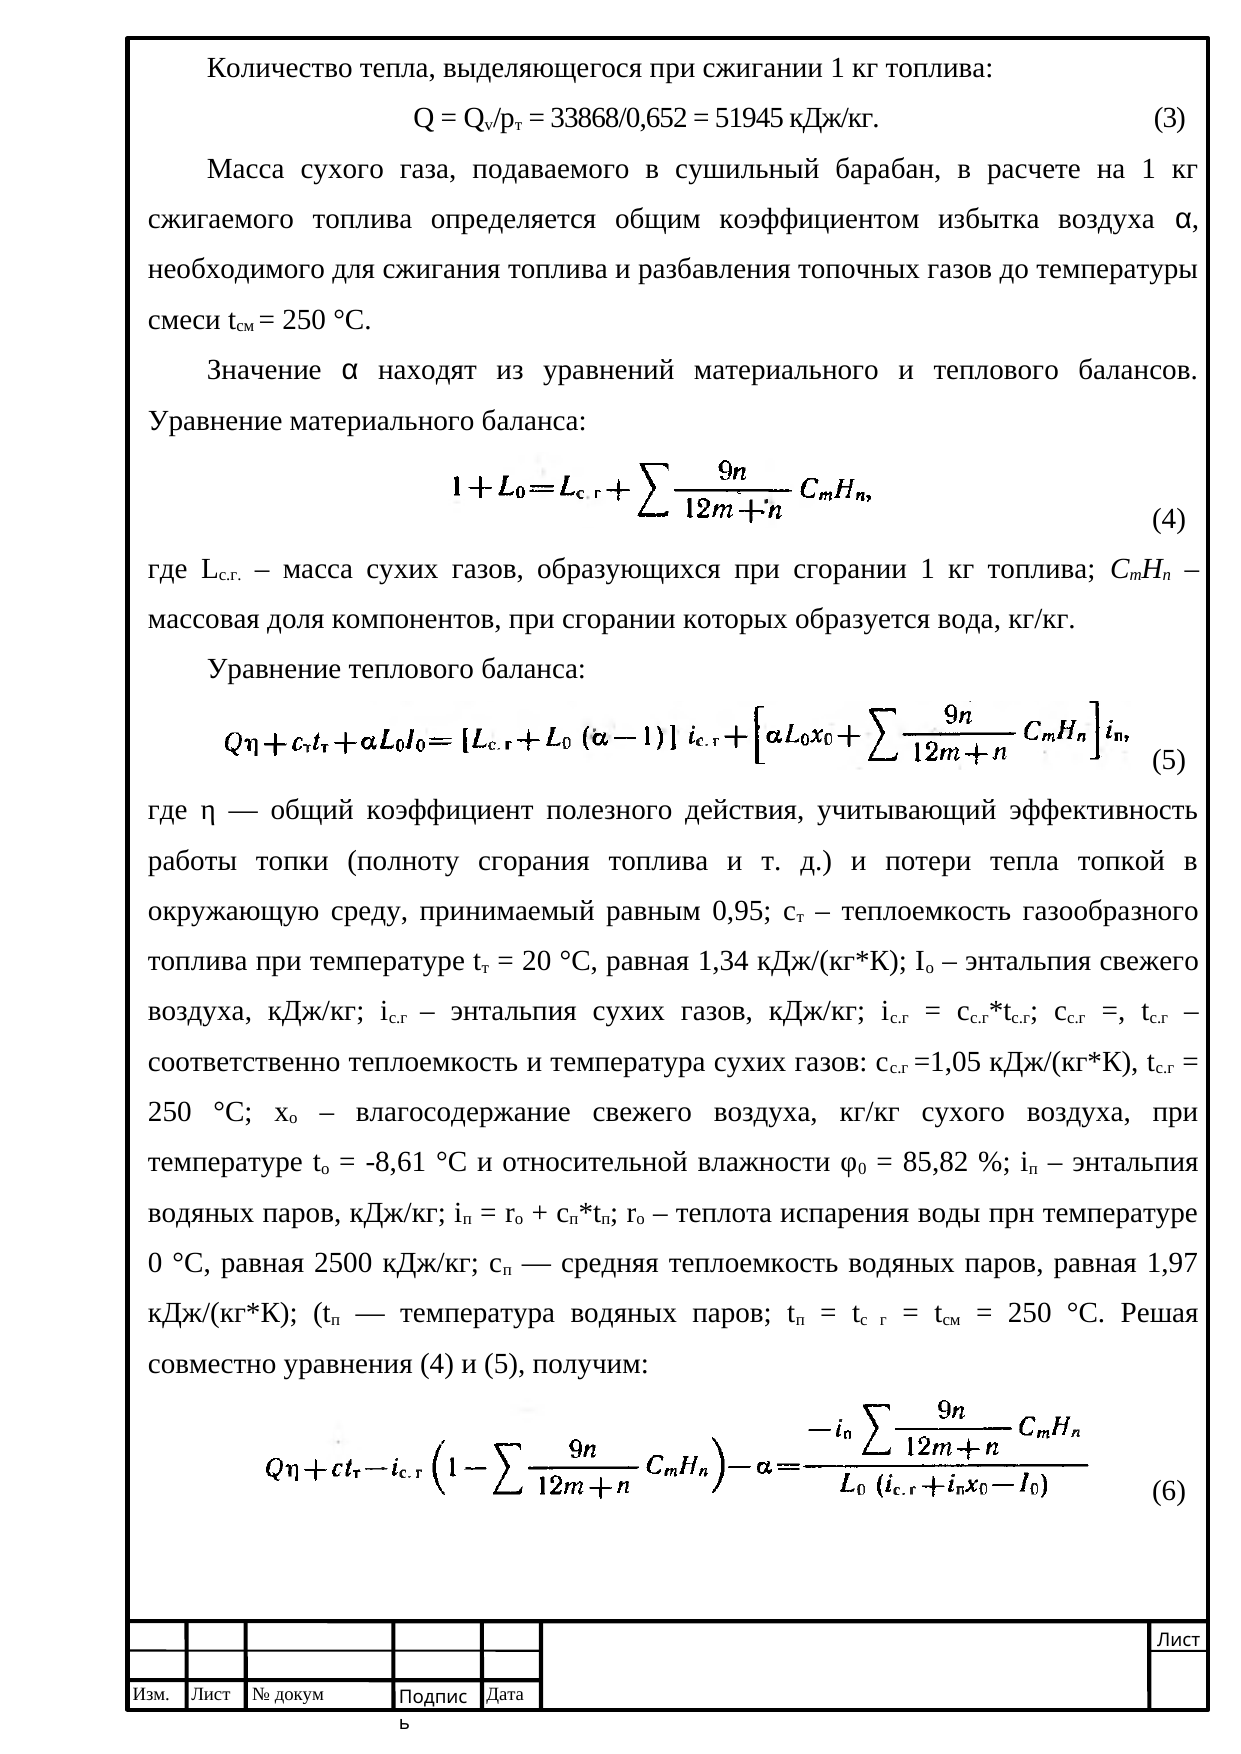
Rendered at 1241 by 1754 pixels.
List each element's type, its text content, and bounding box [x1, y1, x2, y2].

picture [219, 701, 1131, 770]
text где η — общий коэффициент полезного действия, учитывающий эффективность работы топки (полноту сгорания топлива и т. д.) и потери тепла топкой в окружающую среду, принимаемый равным 0,95; ст – теплоемкость газообразного топлива при температуре tт = 20 °С, равная 1,34 кДж/(кг*К); Iо – энтальпия свежего воздуха, кДж/кг; iс.г – энтальпия сухих газов, кДж/кг; iс.г = сc.г*tс.г; сc.г =, tс.г – соответственно теплоемкость и температура сухих газов: сc.г =1,05 кДж/(кг*К), tс.г = 250 °С; хо – влагосодержание свежего воздуха, кг/кг сухого воздуха, при температуре tо = -8,61 °С и относительной влажности φ0 = 85,82 %; iп – энтальпия водяных паров, кДж/кг; iп = rо + сп*tп; rо – теплота испарения воды прн температуре 0 °С, равная 2500 кДж/кг; сп — средняя теплоемкость водяных паров, равная 1,97 кДж/(кг*К); (tп — температура водяных паров; tп = tс г = tсм = 250 °С. Решая совместно уравнения (4) и (5), получим: [148, 792, 1199, 1379]
picture [258, 1395, 1092, 1501]
picture [445, 452, 876, 528]
text Значение α находят из уравнений материального и теплового балансов. Уравнение материального баланса: [148, 352, 1199, 436]
text Масса сухого газа, подаваемого в сушильный барабан, в расчете на сжигаемого топлива определяется общим коэффициентом избытка воздуха α, необходимого для сжигания топлива и разбавления топочных газов до температуры смеси tсм = 250 °С. [148, 151, 1199, 335]
text Q = Qv/рт = 33868/0,652 = 51945 кДж/кг. (3) [148, 101, 1199, 134]
text где Lс.г. – масса сухих газов, образующихся при сгорании топлива; СтНп – массовая доля компонентов, при сгорании которых образуется вода, кг/кг. [148, 551, 1199, 635]
text Уравнение теплового баланса: [148, 652, 1199, 685]
text Количество тепла, выделяющегося при сжигании топлива: [148, 50, 1199, 84]
